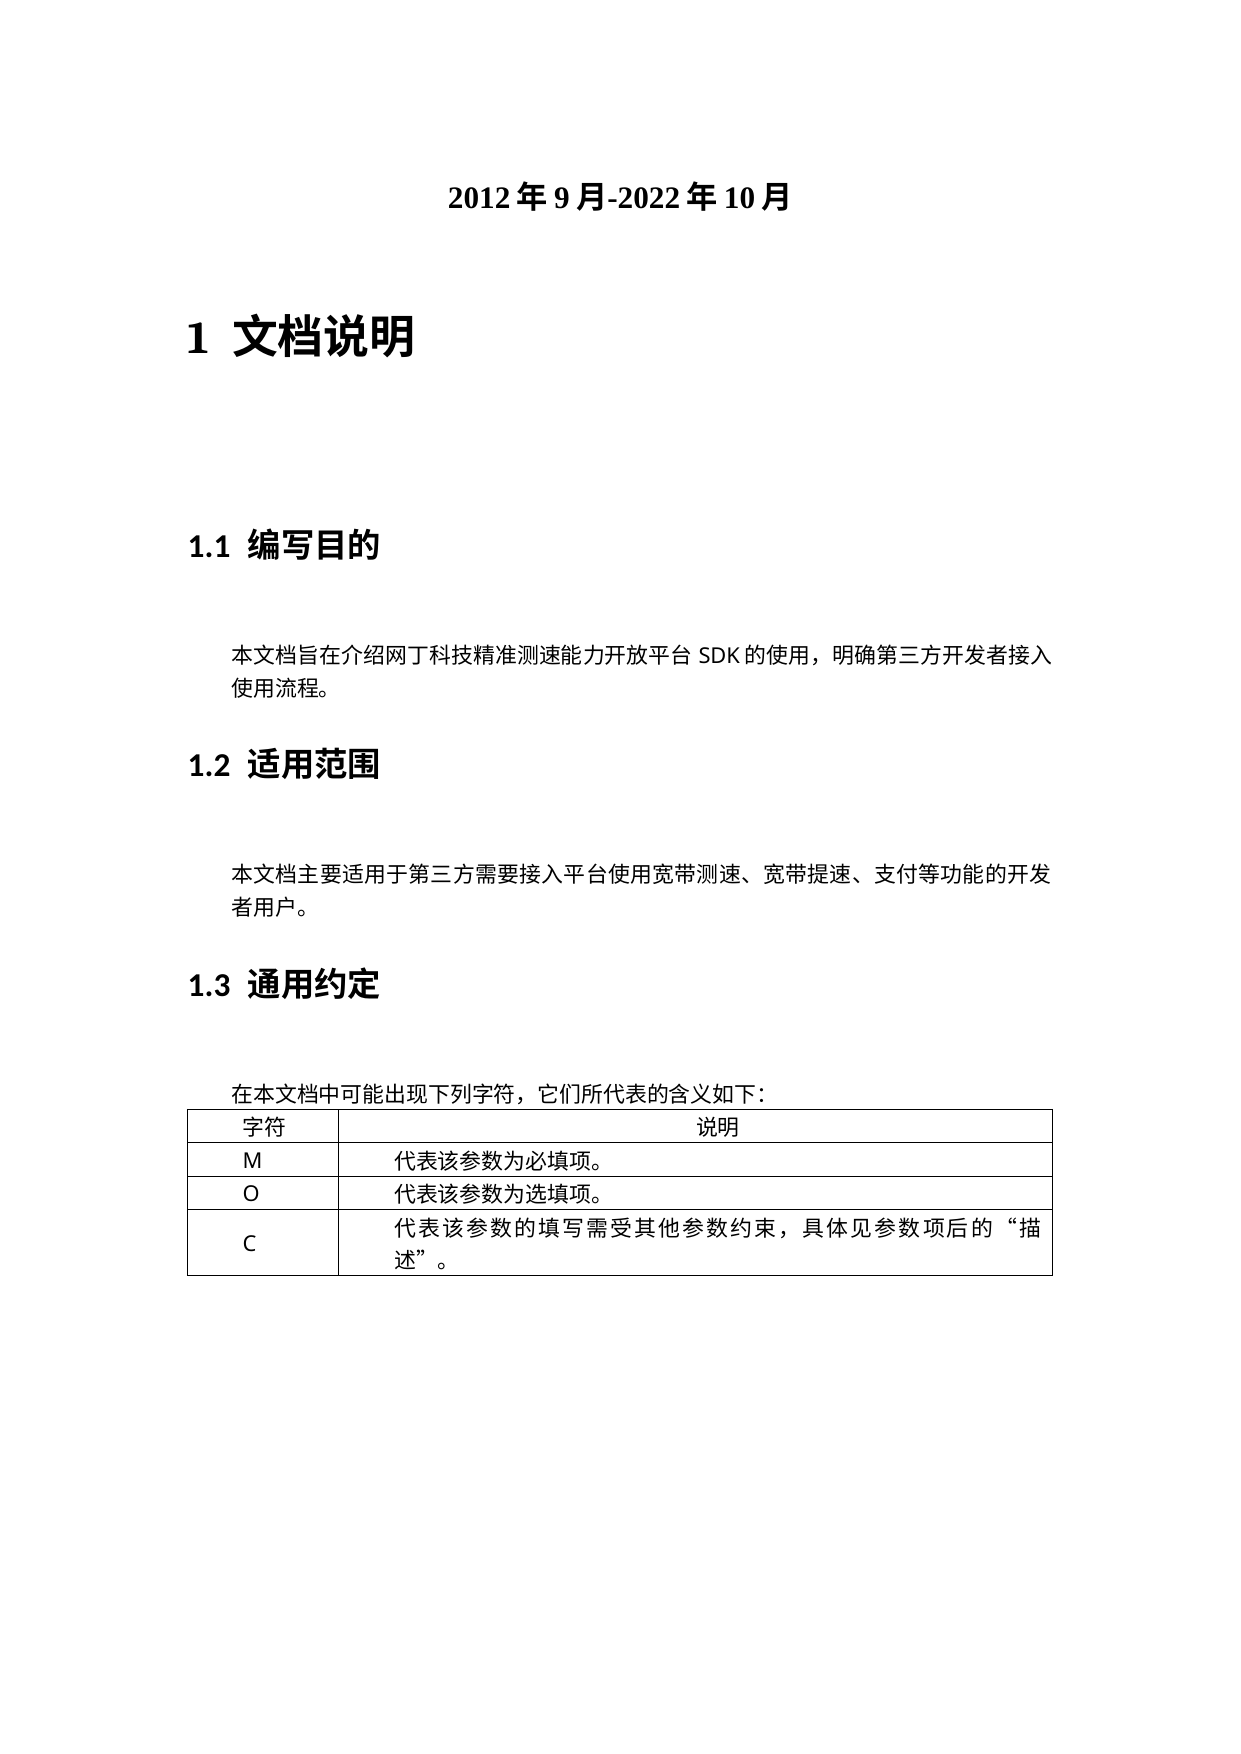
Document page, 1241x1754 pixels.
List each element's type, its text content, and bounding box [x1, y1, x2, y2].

text 本文档旨在介绍网丁科技精准测速能力开放平台SDK的使用，明确第三方开发者接入使用流程。 [231, 638, 1053, 703]
table_cell M [188, 1143, 338, 1176]
table_cell 代表该参数的填写需受其他参数约束，具体见参数项后的“描述”。 [339, 1210, 1052, 1275]
text 在本文档中可能出现下列字符，它们所代表的含义如下： [231, 1076, 1053, 1109]
subtitle 文档说明 [187, 285, 1053, 382]
table_cell C [188, 1210, 338, 1275]
table_cell 代表该参数为选填项。 [339, 1177, 1052, 1209]
table_cell O [188, 1177, 338, 1209]
table_header 说明 [339, 1110, 1052, 1142]
table_header 字符 [188, 1110, 338, 1142]
subtitle 适用范围 [187, 730, 1053, 795]
text 本文档主要适用于第三方需要接入平台使用宽带测速、宽带提速、支付等功能的开发者用户。 [231, 857, 1053, 922]
subtitle 编写目的 [187, 510, 1053, 575]
text 2012年9月-2022年10月 [187, 162, 1053, 227]
table_cell 代表该参数为必填项。 [339, 1143, 1052, 1176]
subtitle 通用约定 [187, 949, 1053, 1014]
